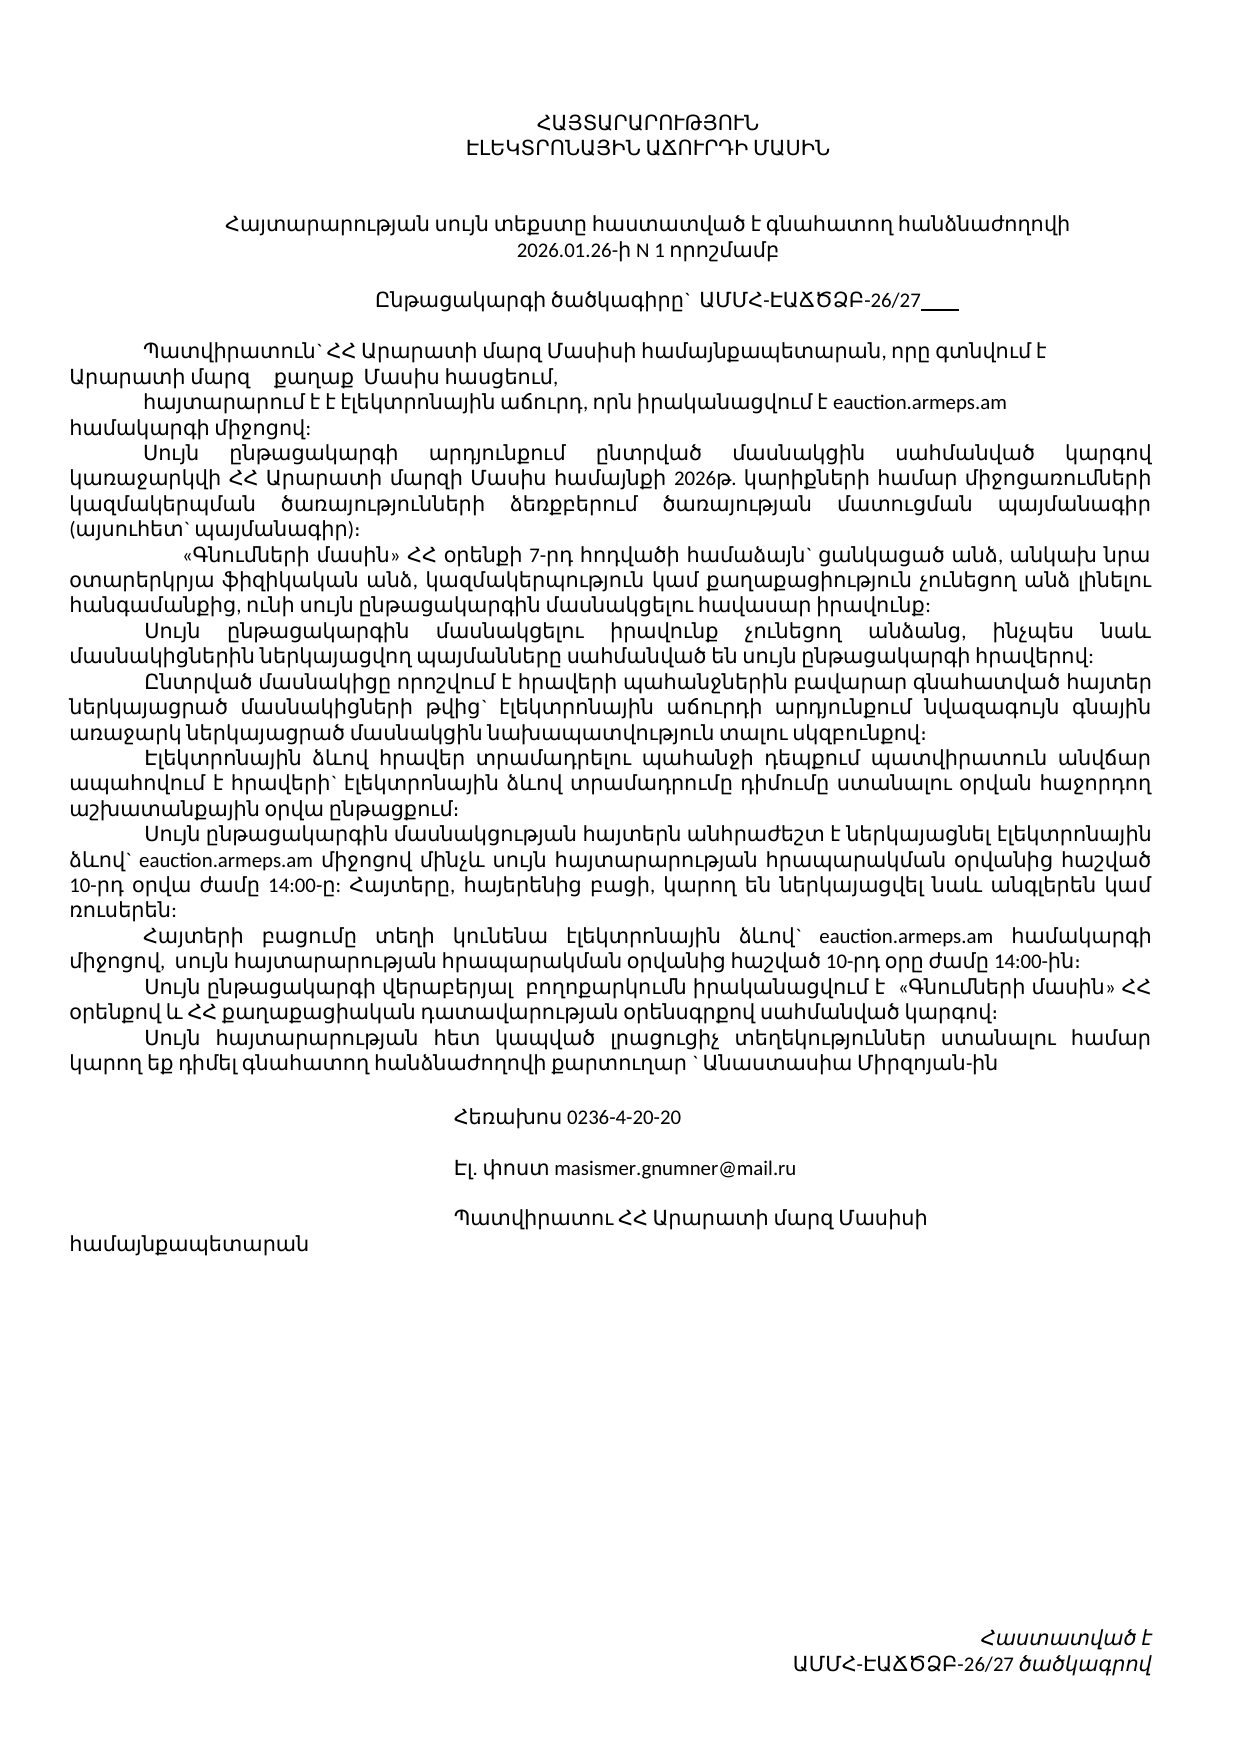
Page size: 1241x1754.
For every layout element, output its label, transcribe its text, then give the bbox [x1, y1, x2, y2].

text Պատվիրատուն` ՀՀ Արարատի մարզ Մասիսի համայնքապետարան, որը գտնվում է Արարատի մարզ քաղաք Մասիս հասցեում, [69, 338, 1152, 389]
text Ընթացակարգի ծածկագիրը` ԱՄՄՀ-ԷԱՃԾՁԲ-26/27 [69, 288, 1152, 313]
text Էլեկտրոնային ձևով հրավեր տրամադրելու պահանջի դեպքում պատվիրատուն անվճար ապահովում է հրավերի` էլեկտրոնային ձևով տրամադրումը դիմումը ստանալու օրվան հաջորդող աշխատանքային օրվա ընթացքում։ [69, 745, 1152, 821]
text ԱՄՄՀ-ԷԱՃԾՁԲ-26/27 ծածկագրով [69, 1651, 1152, 1676]
text 2026.01.26 -ի N 1 որոշմամբ [69, 237, 1152, 262]
text Հեռախոս 0236-4-20-20 [69, 1104, 1152, 1129]
text Ընտրված մասնակիցը որոշվում է հրավերի պահանջներին բավարար գնահատված հայտեր ներկայացրած մասնակիցների թվից` էլեկտրոնային աճուրդի արդյունքում նվազագույն գնային առաջարկ ներկայացրած մասնակցին նախապատվություն տալու սկզբունքով։ [69, 669, 1152, 745]
text Հայտերի բացումը տեղի կունենա էլեկտրոնային ձևով` eauction.armeps.am համակարգի միջոցով, սույն հայտարարության հրապարակման օրվանից հաշված 10-րդ օրը ժամը 14:00-ին։ [69, 923, 1152, 974]
text Հաստատված է [69, 1625, 1152, 1651]
text Սույն ընթացակարգի արդյունքում ընտրված մասնակցին սահմանված կարգով կառաջարկվի ՀՀ Արարատի մարզի Մասիս համայնքի 2026թ. կարիքների համար միջոցառումների կազմակերպման ծառայությունների ձեռքբերում ծառայության մատուցման պայմանագիր (այսուհետ` պայմանագիր)։ [69, 440, 1152, 542]
text Սույն ընթացակարգին մասնակցության հայտերն անհրաժեշտ է ներկայացնել էլեկտրոնային ձևով` eauction.armeps.am միջոցով մինչև սույն հայտարարության հրապարակման օրվանից հաշված 10-րդ օրվա ժամը 14:00-ը: Հայտերը, հայերենից բացի, կարող են ներկայացվել նաև անգլերեն կամ ռուսերեն: [69, 821, 1152, 923]
text ՀԱՅՏԱՐԱՐՈՒԹՅՈՒՆ [69, 110, 1152, 135]
text Սույն հայտարարության հետ կապված լրացուցիչ տեղեկություններ ստանալու համար կարող եք դիմել գնահատող հանձնաժողովի քարտուղար ` Անաստասիա Միրզոյան-ին [69, 1025, 1152, 1076]
text հայտարարում է է էլեկտրոնային աճուրդ, որն իրականացվում է eauction.armeps.am համակարգի միջոցով: [69, 389, 1152, 440]
text Սույն ընթացակարգի վերաբերյալ բողոքարկումն իրականացվում է «Գնումների մասին» ՀՀ օրենքով և ՀՀ քաղաքացիական դատավարության օրենսգրքով սահմանված կարգով։ [69, 974, 1152, 1025]
text Հայտարարության սույն տեքստը հաստատված է գնահատող հանձնաժողովի [69, 211, 1152, 237]
text ԷԼԵԿՏՐՈՆԱՅԻՆ ԱՃՈՒՐԴԻ ՄԱՍԻՆ [69, 135, 1152, 161]
text «Գնումների մասին» ՀՀ օրենքի 7-րդ հոդվածի համաձայն` ցանկացած անձ, անկախ նրա օտարերկրյա ֆիզիկական անձ, կազմակերպություն կամ քաղաքացիություն չունեցող անձ լինելու հանգամանքից, ունի սույն ընթացակարգին մասնակցելու հավասար իրավունք: [69, 542, 1152, 618]
text Էլ. փոստ masismer.gnumner@mail.ru [69, 1155, 1152, 1180]
text Պատվիրատու ՀՀ Արարատի մարզ Մասիսի համայնքապետարան [69, 1206, 1152, 1256]
text Սույն ընթացակարգին մասնակցելու իրավունք չունեցող անձանց, ինչպես նաև մասնակիցներին ներկայացվող պայմանները սահմանված են սույն ընթացակարգի հրավերով: [69, 618, 1152, 669]
